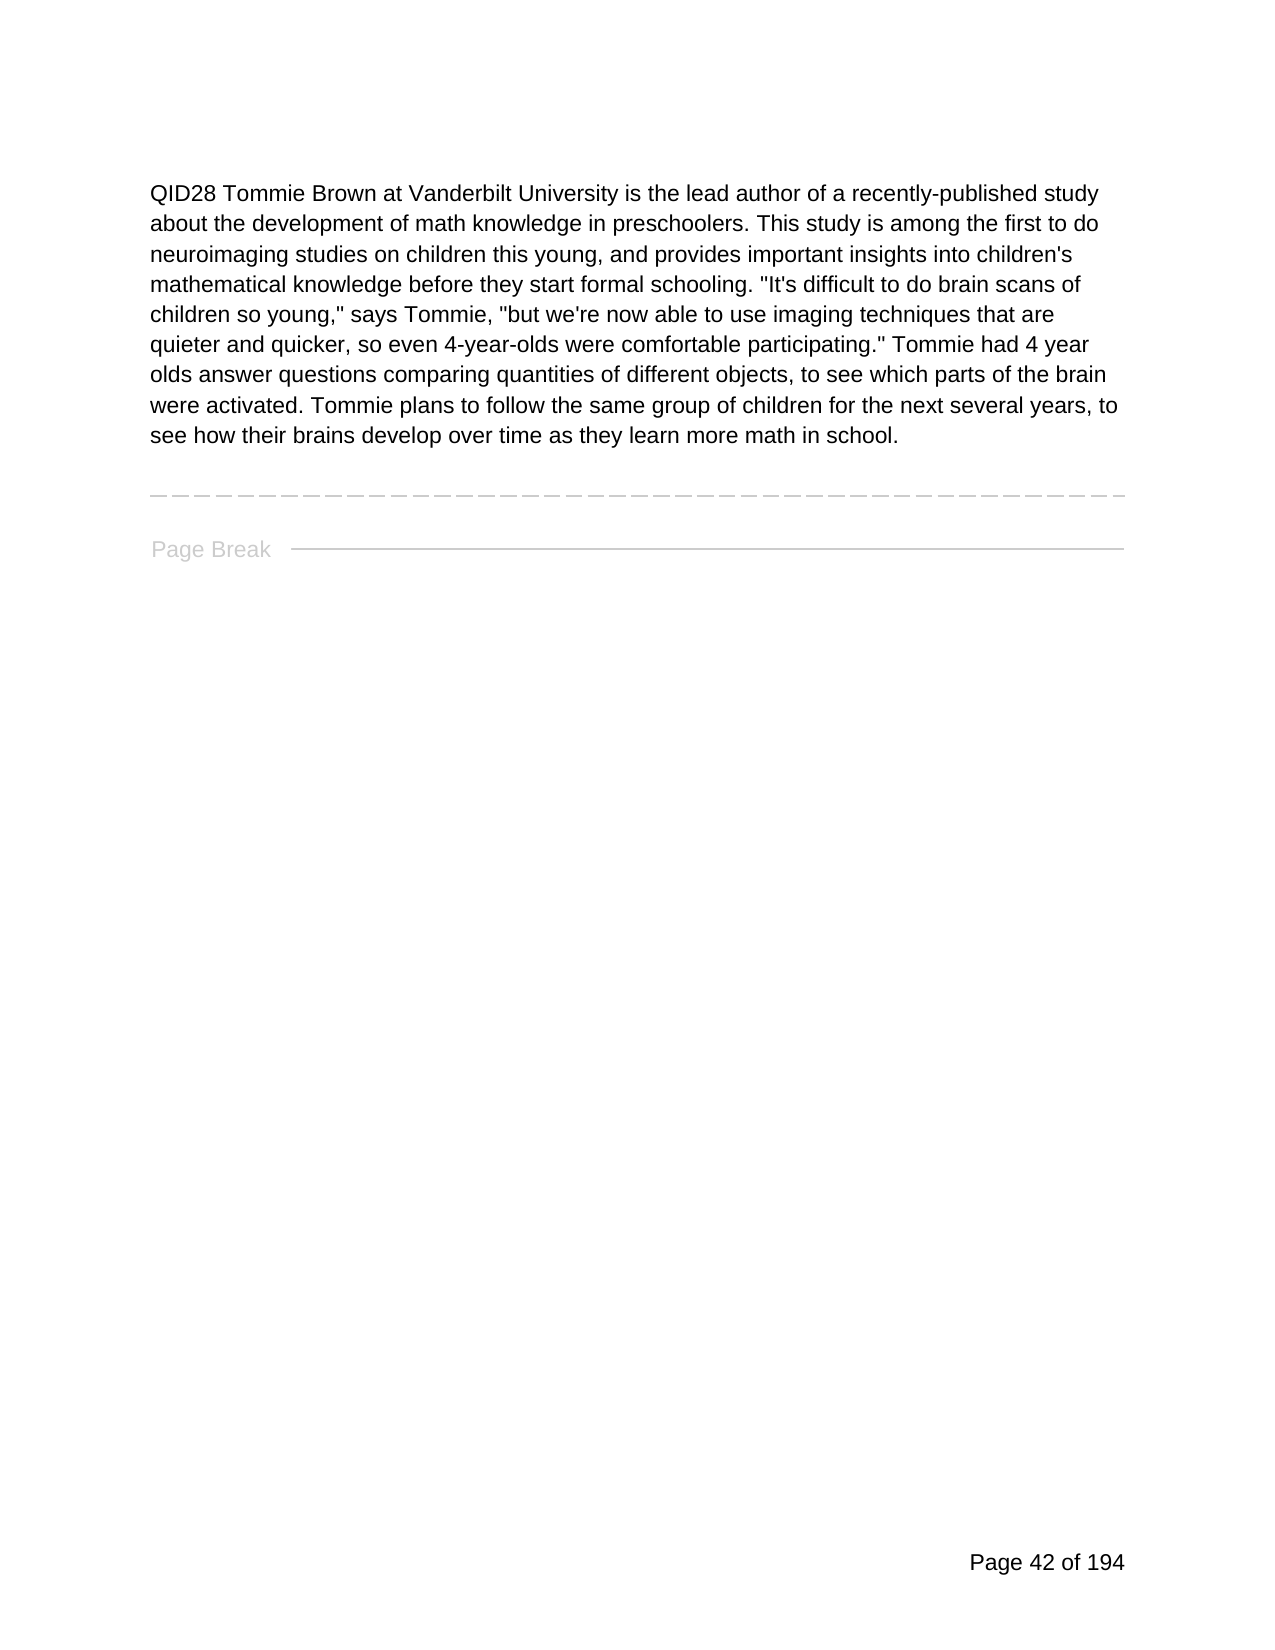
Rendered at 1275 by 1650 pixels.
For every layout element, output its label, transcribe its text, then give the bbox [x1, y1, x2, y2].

text QID28 Tommie Brown at Vanderbilt University is the lead author of a recently-published study about the development of math knowledge in preschoolers. This study is among the first to do neuroimaging studies on children this young, and provides important insights into children's mathematical knowledge before they start formal schooling. "It's difficult to do brain scans of children so young," says Tommie, "but we're now able to use imaging techniques that are quieter and quicker, so even 4-year-olds were comfortable participating." Tommie had 4 year olds answer questions comparing quantities of different objects, to see which parts of the brain were activated. Tommie plans to follow the same group of children for the next several years, to see how their brains develop over time as they learn more math in school. [150, 180, 1125, 448]
table_header Page Break [150, 536, 290, 576]
table_header [290, 536, 1125, 576]
